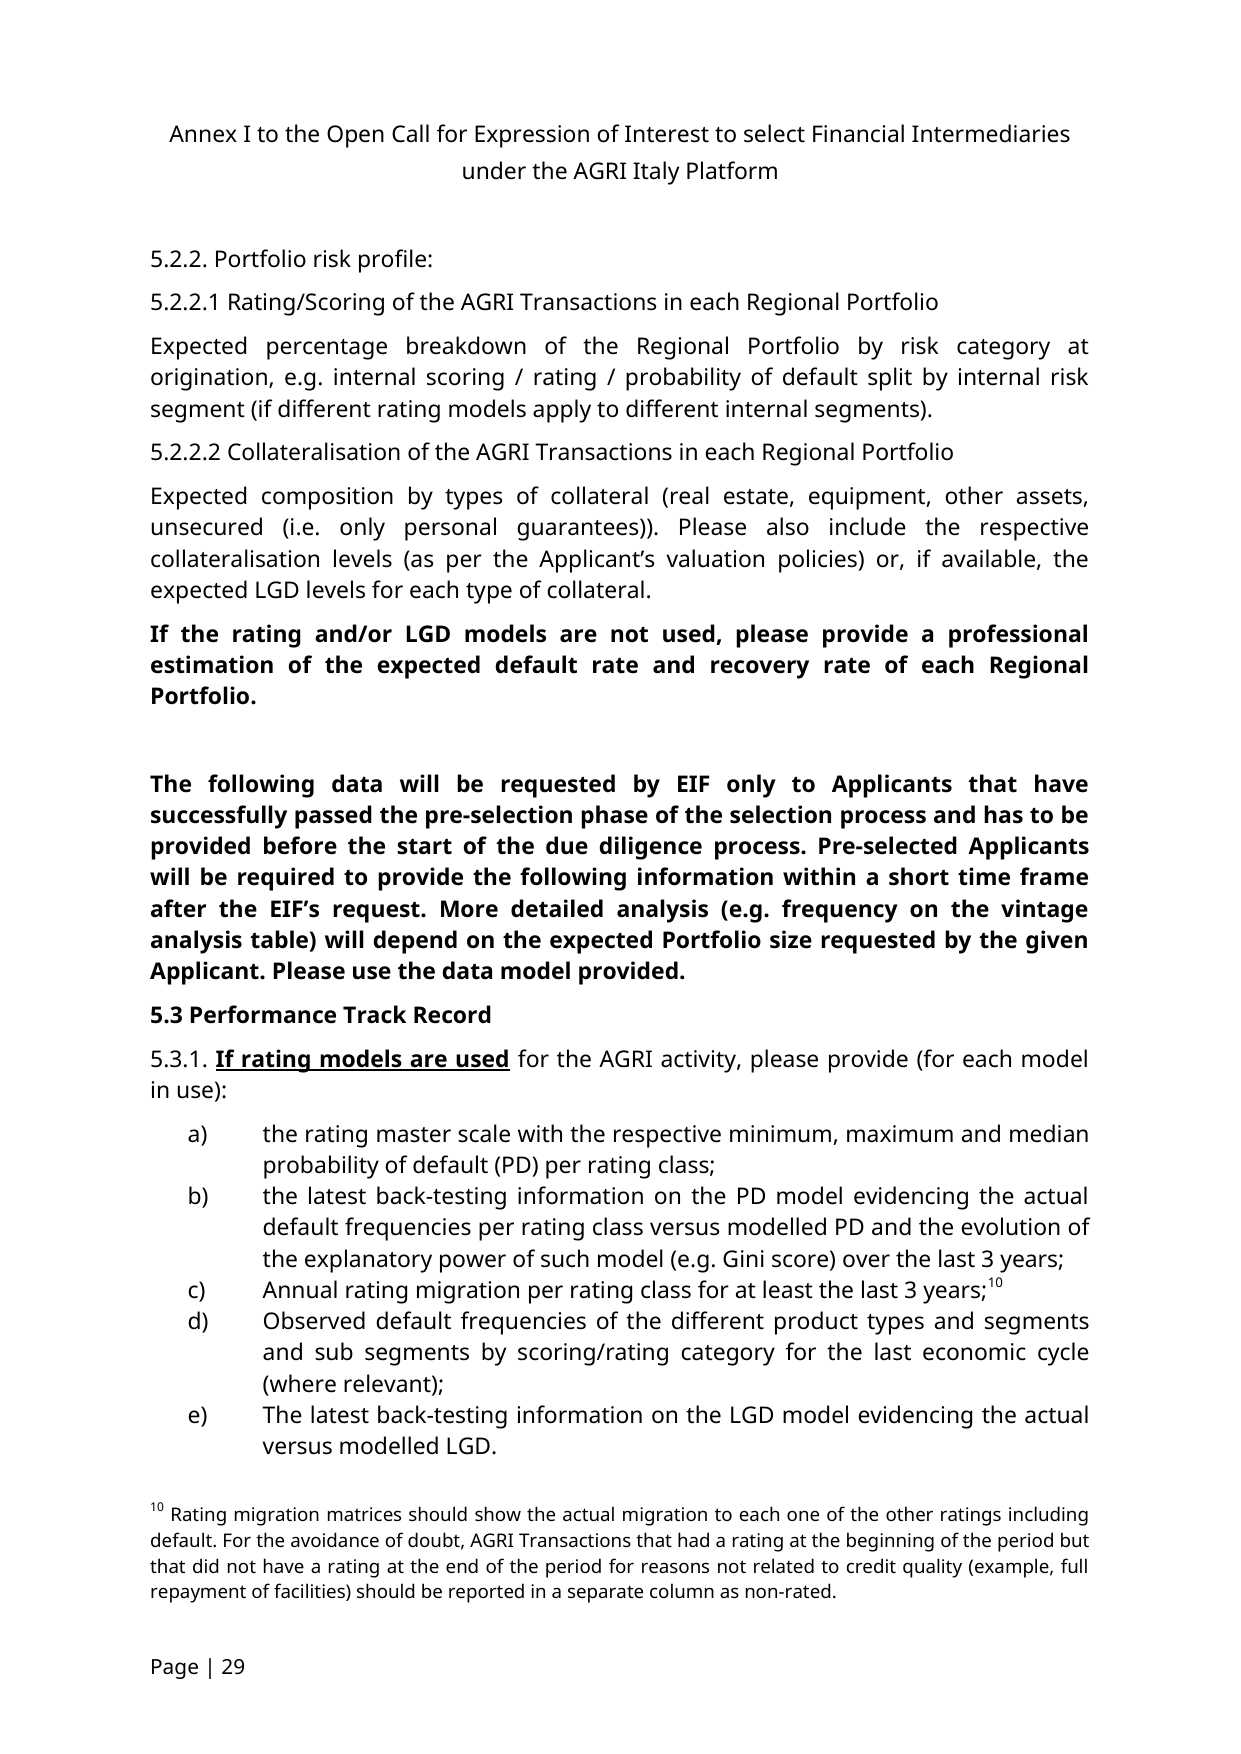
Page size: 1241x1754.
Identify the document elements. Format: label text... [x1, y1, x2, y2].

text 5.2.2. Portfolio risk profile: [150, 242, 1090, 274]
text 5.2.2.2 Collateralisation of the AGRI Transactions in each Regional Portfolio [150, 436, 1090, 467]
text The following data will be requested by EIF only to Applicants that have successfully passed the pre-selection phase of the selection process and has to be provided before the start of the due diligence process. Pre-selected Applicants will be required to provide the following information within a short time frame after the EIF’s request. More detailed analysis (e.g. frequency on the vintage analysis table) will depend on the expected Portfolio size requested by the given Applicant. Please use the data model provided. [150, 767, 1090, 986]
text Expected composition by types of collateral (real estate, equipment, other assets, unsecured (i.e. only personal guarantees)). Please also include the respective collateralisation levels (as per the Applicant’s valuation policies) or, if available, the expected LGD levels for each type of collateral. [150, 480, 1090, 605]
text 5.3.1. If rating models are used for the AGRI activity, please provide (for each model in use): [150, 1042, 1090, 1105]
list The latest back-testing information on the LGD model evidencing the actual versus modelled LGD. [187, 1399, 1090, 1461]
list the rating master scale with the respective minimum, maximum and median probability of default (PD) per rating class; [187, 1117, 1090, 1180]
text 5.3 Performance Track Record [150, 999, 1090, 1030]
text If the rating and/or LGD models are not used, please provide a professional estimation of the expected default rate and recovery rate of each Regional Portfolio. [150, 617, 1090, 711]
list Annual rating migration per rating class for at least the last 3 years; [187, 1274, 1090, 1305]
text 5.2.2.1 Rating/Scoring of the AGRI Transactions in each Regional Portfolio [150, 286, 1090, 317]
list the latest back-testing information on the PD model evidencing the actual default frequencies per rating class versus modelled PD and the evolution of the explanatory power of such model (e.g. Gini score) over the last 3 years; [187, 1180, 1090, 1274]
list Observed default frequencies of the different product types and segments and sub segments by scoring/rating category for the last economic cycle (where relevant); [187, 1305, 1090, 1399]
text Expected percentage breakdown of the Regional Portfolio by risk category at origination, e.g. internal scoring / rating / probability of default split by internal risk segment (if different rating models apply to different internal segments). [150, 330, 1090, 424]
